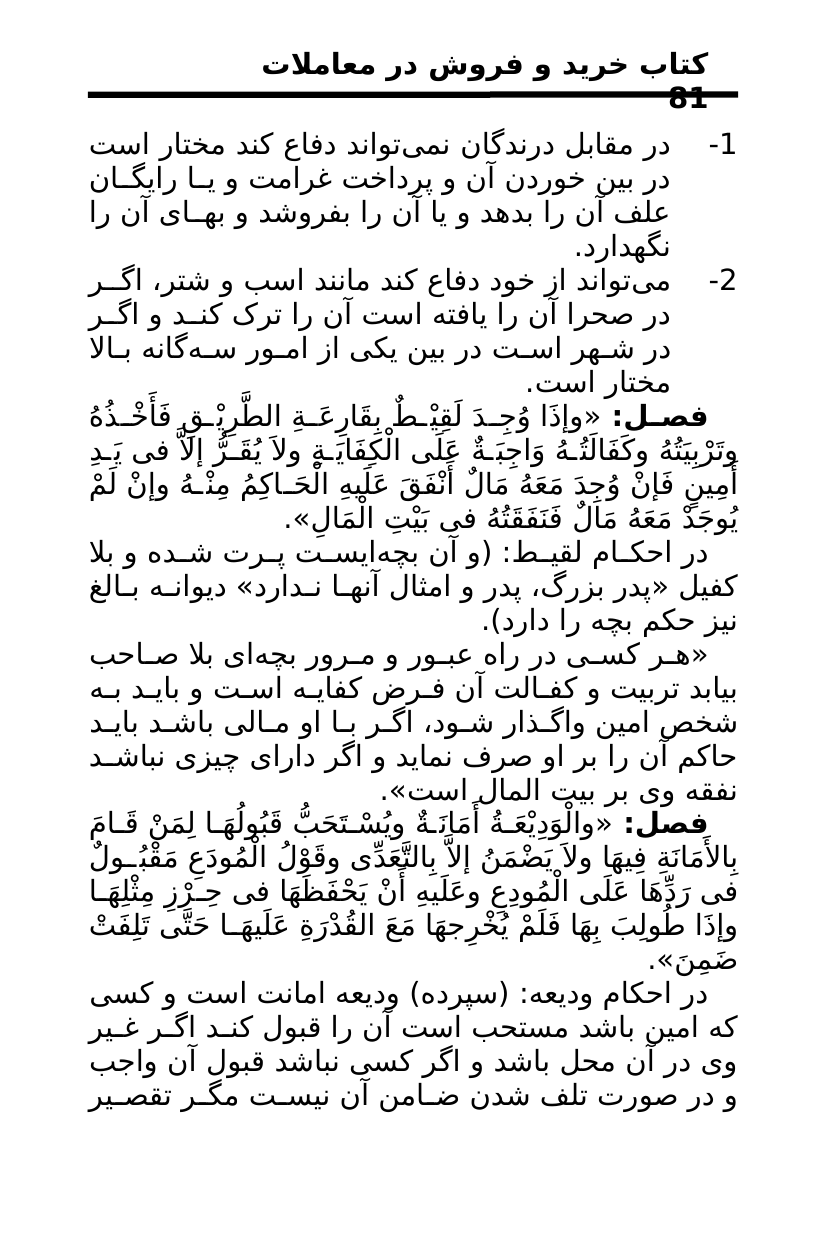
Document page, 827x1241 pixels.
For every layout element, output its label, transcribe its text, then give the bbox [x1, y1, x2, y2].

list در مقابل درندگان نمی‌تواند دفاع کند مختار است در بین خوردن آن و پرداخت غرامت و یا رایگان علف آن را بدهد و یا آن را بفروشد و بهای آن را نگهدارد. [89, 128, 708, 263]
text در احکام لقیط: (و آن بچه‌ایست پرت شده و بلا کفیل «پدر بزرگ، پدر و امثال آنها ندارد» دیوانه بالغ نیز حکم بچه را دارد). [89, 535, 738, 637]
text فصل: «والْوَدِيْعَةُ أَمَانَةٌ ويُسْتَحَبُّ قَبُولُهَا لِمَنْ قَامَ بِالأَمَانَةِ فِيهَا ولاَ يَضْمَنُ إلاَّ بِالتَّعَدِّی وقَوْلُ الْمُودَعِ مَقْبُولٌ فی رَدِّهَا عَلَی الْمُودِعِ وعَلَيهِ أَنْ يَحْفَظَهَا فی حِرْزِ مِثْلِهَا وإذَا طُولِبَ بِهَا فَلَمْ يُخْرِجهَا مَعَ القُدْرَةِ عَلَيهَا حَتَّی تَلِفَتْ ضَمِنَ». [89, 807, 738, 977]
list می‌تواند از خود دفاع کند مانند اسب و شتر، اگر در صحرا آن را یافته است آن را ترک کند و اگر در شهر است در بین یکی از امور سه‌گانه بالا مختار است. [89, 263, 708, 399]
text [89, 977, 738, 1112]
text «هر کسی در راه عبور و مرور بچه‌ای بلا صاحب بیابد تربیت و کفالت آن فرض کفایه است و باید به شخص امین واگذار شود، اگر با او مالی باشد باید حاکم آن را بر او صرف نماید و اگر دارای چیزی نباشد نفقه وی بر بیت المال است». [89, 637, 738, 807]
text فصل: «وإذَا وُجِدَ لَقِيْطٌ بِقَارِعَةِ الطَّرِيْقِ فَأَخْذُهُ وتَرْبِيَتُهُ وکَفَالَتُهُ وَاجِبَةٌ عَلَی الْکِفَايَةِ ولاَ يُقَرُّ إلاَّ فی يَدِ أَمِينٍ فَإنْ وُجِدَ مَعَهُ مَالٌ أَنْفَقَ عَلَيهِ الْحَاکِمُ مِنْهُ وإنْ لَمْ يُوجَدْ مَعَهُ مَالٌ فَنَفَقَتُهُ فی بَيْتِ الْمَالِ». [89, 399, 738, 535]
